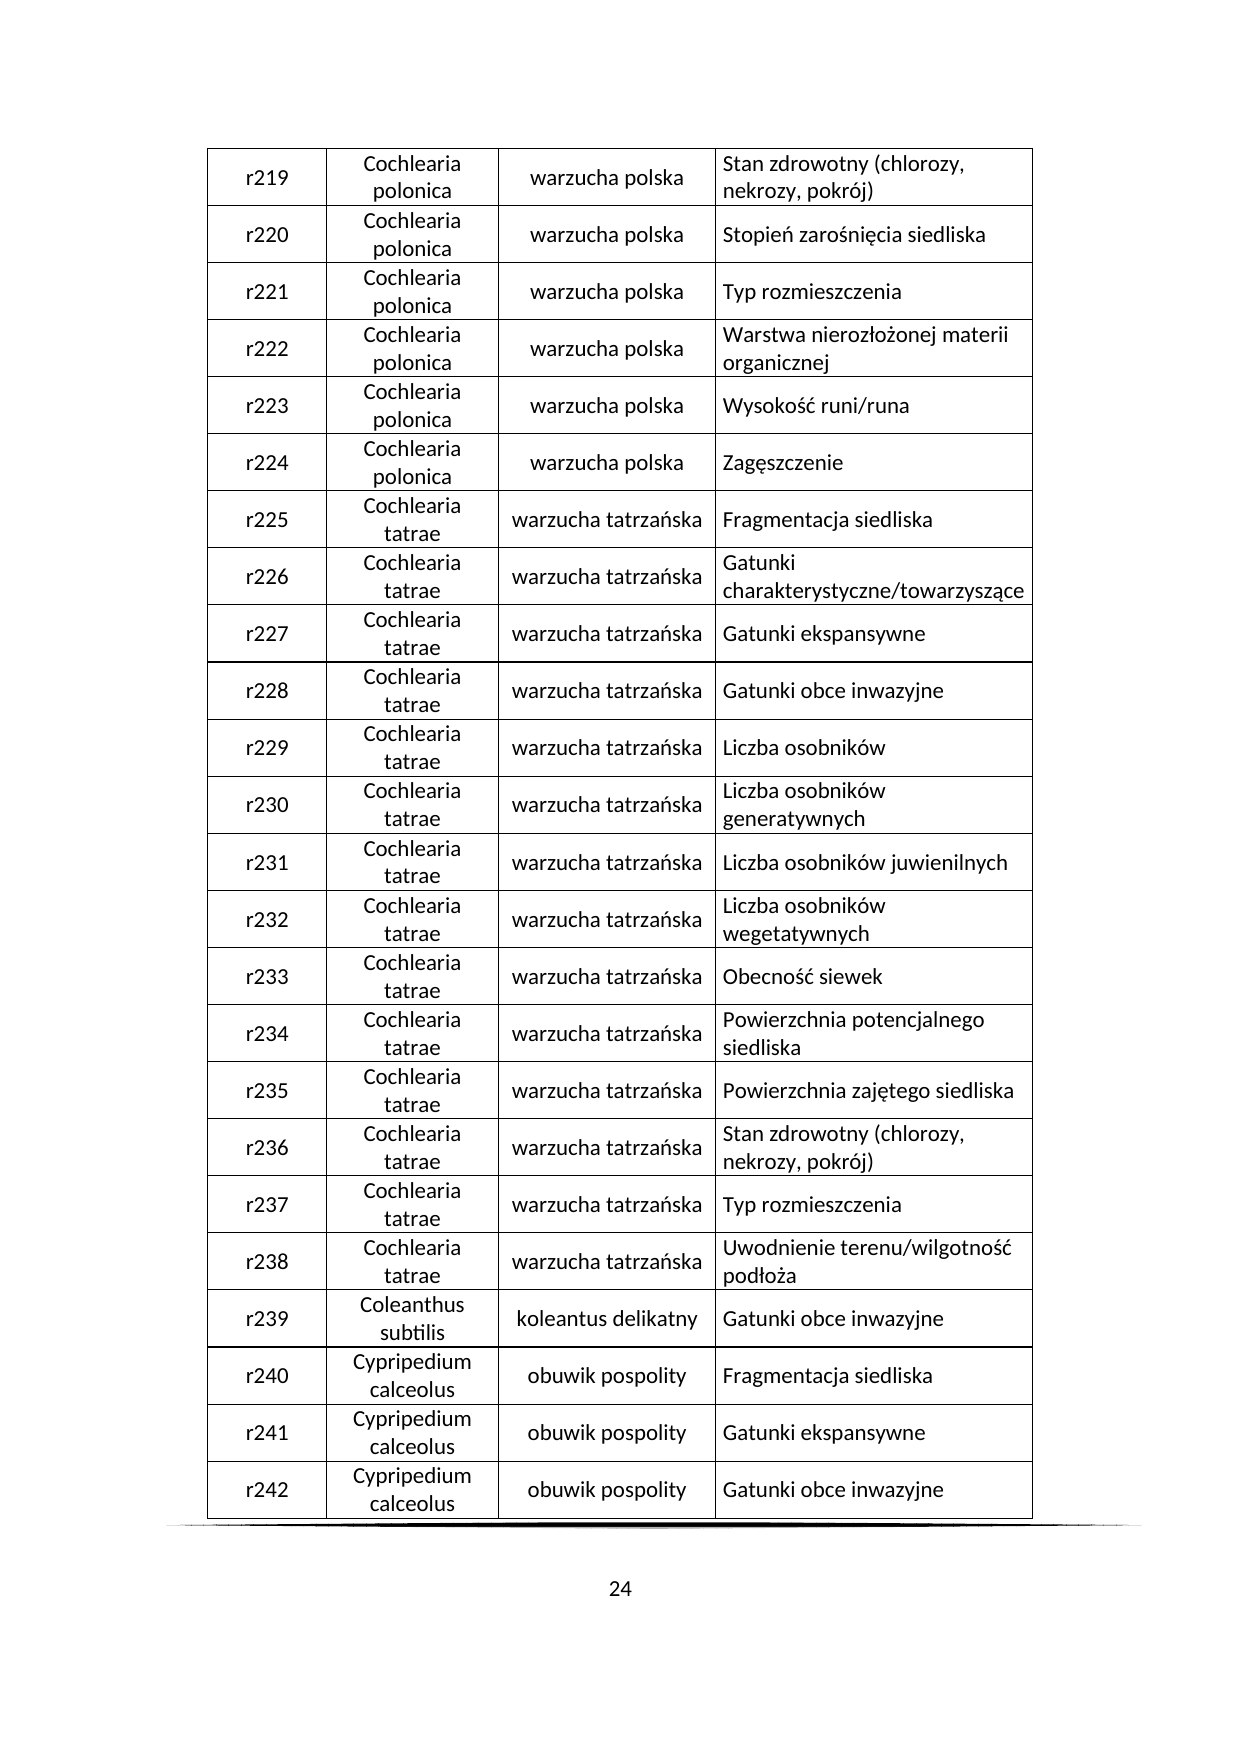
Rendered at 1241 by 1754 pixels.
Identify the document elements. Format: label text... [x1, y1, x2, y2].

table_cell Cochlearia tatrae [327, 663, 498, 718]
table_cell Wysokość runi/runa [716, 377, 1032, 433]
table_cell r242 [208, 1462, 326, 1518]
table_cell r241 [208, 1405, 326, 1461]
table_cell Liczba osobników wegetatywnych [716, 891, 1032, 947]
table_cell Cochlearia tatrae [327, 1119, 498, 1175]
table_cell warzucha tatrzańska [499, 720, 715, 776]
table_cell warzucha polska [499, 434, 715, 490]
table_cell Typ rozmieszczenia [716, 1176, 1032, 1232]
table_cell Cochlearia polonica [327, 149, 498, 205]
table_cell r239 [208, 1290, 326, 1346]
table_cell r224 [208, 434, 326, 490]
table_cell r228 [208, 663, 326, 718]
table_cell Gatunki obce inwazyjne [716, 1290, 1032, 1346]
table_cell Liczba osobników [716, 720, 1032, 776]
table_cell Gatunki charakterystyczne/towarzyszące [716, 548, 1032, 604]
table_cell r231 [208, 834, 326, 890]
table_cell warzucha polska [499, 149, 715, 205]
table_cell obuwik pospolity [499, 1462, 715, 1518]
table_cell r240 [208, 1348, 326, 1403]
table_cell r221 [208, 263, 326, 319]
table_cell r234 [208, 1005, 326, 1061]
table_cell r229 [208, 720, 326, 776]
table_cell warzucha tatrzańska [499, 948, 715, 1004]
table_cell r226 [208, 548, 326, 604]
table_cell warzucha tatrzańska [499, 1005, 715, 1061]
table_cell r230 [208, 777, 326, 833]
table_cell Cochlearia tatrae [327, 548, 498, 604]
table_cell Cochlearia tatrae [327, 491, 498, 547]
table_cell Stan zdrowotny (chlorozy, nekrozy, pokrój) [716, 149, 1032, 205]
table_cell Cochlearia polonica [327, 434, 498, 490]
table_cell Liczba osobników generatywnych [716, 777, 1032, 833]
table_cell Cochlearia tatrae [327, 1176, 498, 1232]
table_cell Cypripedium calceolus [327, 1462, 498, 1518]
table_cell Cochlearia tatrae [327, 834, 498, 890]
table_cell warzucha polska [499, 377, 715, 433]
table_cell Warstwa nierozłożonej materii organicznej [716, 320, 1032, 376]
table_cell Zagęszczenie [716, 434, 1032, 490]
table_cell Gatunki ekspansywne [716, 605, 1032, 661]
table_cell Stan zdrowotny (chlorozy, nekrozy, pokrój) [716, 1119, 1032, 1175]
table_cell warzucha tatrzańska [499, 663, 715, 718]
table_cell warzucha tatrzańska [499, 834, 715, 890]
table_cell r219 [208, 149, 326, 205]
table_cell obuwik pospolity [499, 1348, 715, 1403]
table_cell r235 [208, 1062, 326, 1118]
table_cell warzucha polska [499, 206, 715, 262]
table_cell koleantus delikatny [499, 1290, 715, 1346]
table_cell r225 [208, 491, 326, 547]
table_cell Coleanthus subtilis [327, 1290, 498, 1346]
table_cell Cypripedium calceolus [327, 1405, 498, 1461]
table_cell Gatunki ekspansywne [716, 1405, 1032, 1461]
table_cell warzucha tatrzańska [499, 777, 715, 833]
table_cell Cochlearia tatrae [327, 891, 498, 947]
table_cell Liczba osobników juwienilnych [716, 834, 1032, 890]
table_cell Uwodnienie terenu/wilgotność podłoża [716, 1233, 1032, 1289]
table_cell Fragmentacja siedliska [716, 1348, 1032, 1403]
picture [166, 1521, 1142, 1529]
table_cell Cochlearia polonica [327, 320, 498, 376]
table_cell Cochlearia polonica [327, 206, 498, 262]
table_cell warzucha polska [499, 263, 715, 319]
table_cell r222 [208, 320, 326, 376]
table_cell warzucha tatrzańska [499, 1176, 715, 1232]
table_cell Cochlearia polonica [327, 263, 498, 319]
table_cell r220 [208, 206, 326, 262]
table_cell warzucha tatrzańska [499, 1062, 715, 1118]
table_cell r237 [208, 1176, 326, 1232]
table_cell Cochlearia tatrae [327, 777, 498, 833]
table_cell warzucha tatrzańska [499, 1119, 715, 1175]
table_cell warzucha tatrzańska [499, 891, 715, 947]
table_cell Cochlearia tatrae [327, 1062, 498, 1118]
table_cell r236 [208, 1119, 326, 1175]
table_cell Cochlearia tatrae [327, 1005, 498, 1061]
table_cell warzucha tatrzańska [499, 605, 715, 661]
table_cell r223 [208, 377, 326, 433]
table_cell Gatunki obce inwazyjne [716, 1462, 1032, 1518]
table_cell Obecność siewek [716, 948, 1032, 1004]
table_cell warzucha tatrzańska [499, 491, 715, 547]
table_cell r227 [208, 605, 326, 661]
table_cell warzucha tatrzańska [499, 1233, 715, 1289]
table_cell Cypripedium calceolus [327, 1348, 498, 1403]
table_cell Cochlearia polonica [327, 377, 498, 433]
table_cell Powierzchnia potencjalnego siedliska [716, 1005, 1032, 1061]
table_cell Powierzchnia zajętego siedliska [716, 1062, 1032, 1118]
table_cell Fragmentacja siedliska [716, 491, 1032, 547]
table_cell Cochlearia tatrae [327, 1233, 498, 1289]
table_cell Stopień zarośnięcia siedliska [716, 206, 1032, 262]
table_cell Cochlearia tatrae [327, 948, 498, 1004]
table_cell Gatunki obce inwazyjne [716, 663, 1032, 718]
table_cell r238 [208, 1233, 326, 1289]
table_cell r233 [208, 948, 326, 1004]
table_cell Typ rozmieszczenia [716, 263, 1032, 319]
table_cell Cochlearia tatrae [327, 720, 498, 776]
table_cell r232 [208, 891, 326, 947]
table_cell Cochlearia tatrae [327, 605, 498, 661]
table_cell obuwik pospolity [499, 1405, 715, 1461]
table_cell warzucha tatrzańska [499, 548, 715, 604]
table_cell warzucha polska [499, 320, 715, 376]
